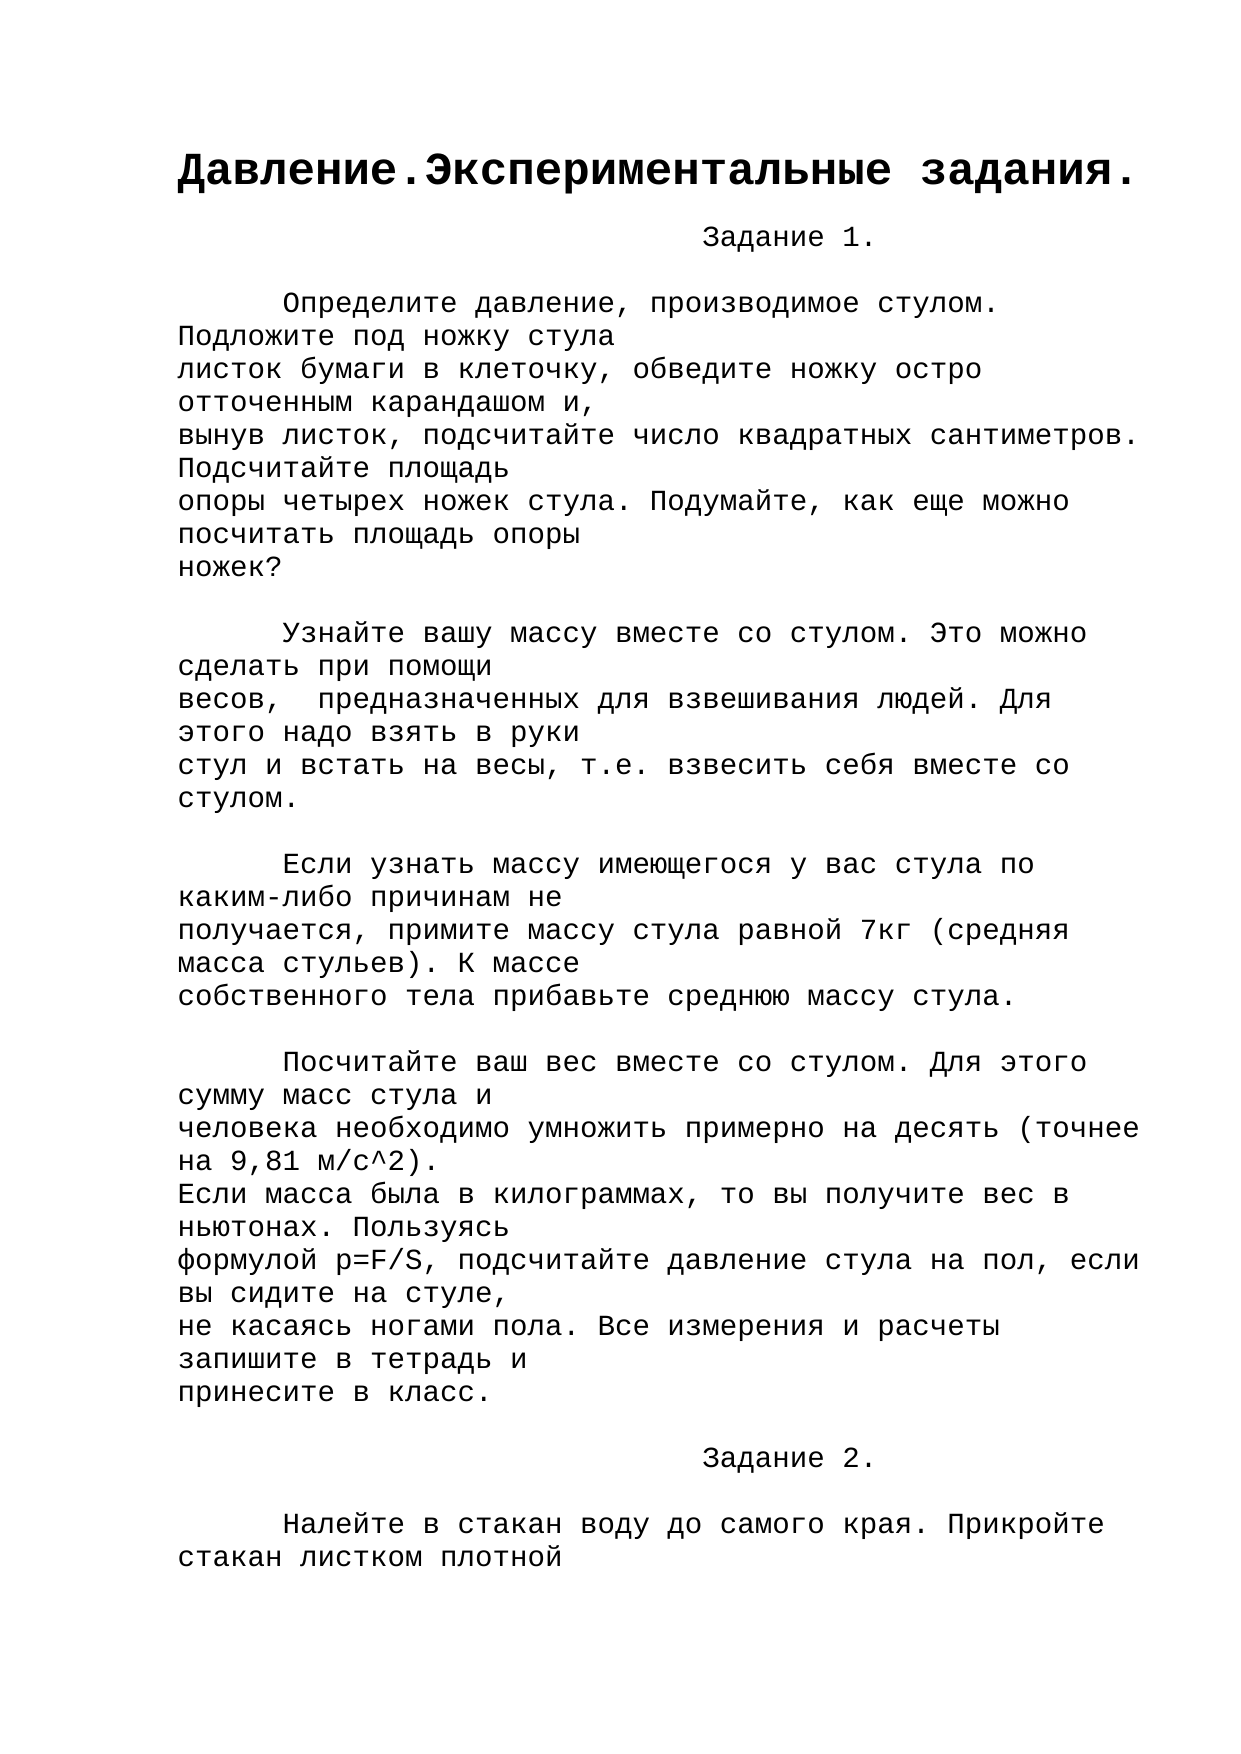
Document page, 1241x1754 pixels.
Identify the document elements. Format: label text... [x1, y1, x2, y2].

text Узнайте вашу массу вместе со стулом. Это можно сделать при помощи [177, 618, 1152, 684]
text формулой p=F/S, подсчитайте давление стула на пол, если вы сидите на стуле, [177, 1245, 1152, 1311]
text Задание 1. [177, 222, 1152, 255]
text получается, примите массу стула равной 7кг (средняя масса стульев). К массе [177, 915, 1152, 981]
text Если масса была в килограммах, то вы получите вес в ньютонах. Пользуясь [177, 1179, 1152, 1245]
text вынув листок, подсчитайте число квадратных сантиметров. Подсчитайте площадь [177, 420, 1152, 486]
text опоры четырех ножек стула. Подумайте, как еще можно посчитать площадь опоры [177, 486, 1152, 552]
text листок бумаги в клеточку, обведите ножку остро отточенным карандашом и, [177, 354, 1152, 420]
text собственного тела прибавьте среднюю массу стула. [177, 981, 1152, 1014]
text Задание 2. [177, 1443, 1152, 1477]
text Налейте в стакан воду до самого края. Прикройте стакан листком плотной [177, 1509, 1152, 1576]
text принесите в класс. [177, 1377, 1152, 1411]
text стул и встать на весы, т.е. взвесить себя вместе со стулом. [177, 750, 1152, 816]
text не касаясь ногами пола. Все измерения и расчеты запишите в тетрадь и [177, 1311, 1152, 1377]
text Посчитайте ваш вес вместе со стулом. Для этого сумму масс стула и [177, 1047, 1152, 1113]
text человека необходимо умножить примерно на десять (точнее на 9,81 м/с^2). [177, 1113, 1152, 1179]
text Если узнать массу имеющегося у вас стула по каким-либо причинам не [177, 849, 1152, 915]
text Давление.Экспериментальные задания. [177, 118, 1152, 198]
text Определите давление, производимое стулом. Подложите под ножку стула [177, 288, 1152, 354]
text ножек? [177, 552, 1152, 585]
text весов, предназначенных для взвешивания людей. Для этого надо взять в руки [177, 684, 1152, 750]
